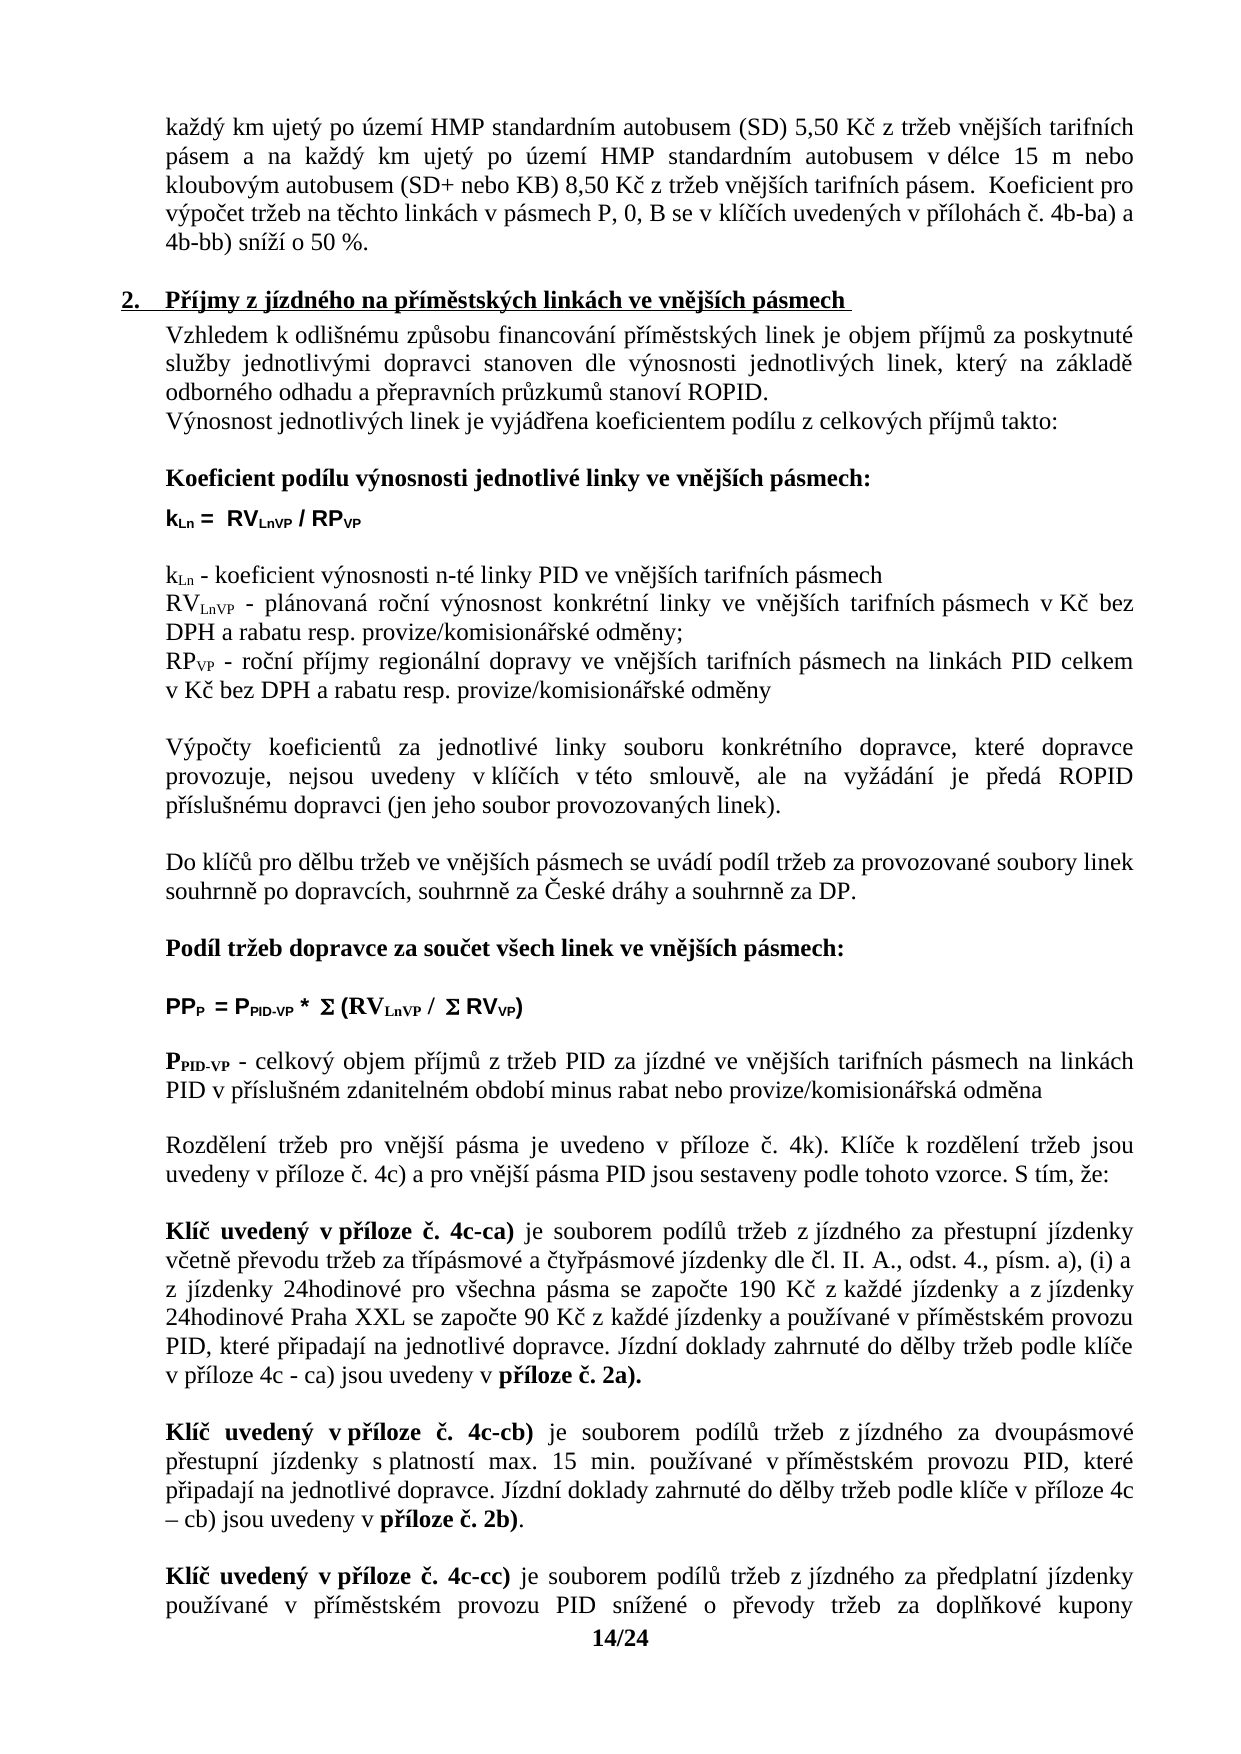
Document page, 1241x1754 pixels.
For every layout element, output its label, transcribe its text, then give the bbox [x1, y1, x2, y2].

text Klíč uvedený v příloze č. 4c-ca) je souborem podílů tržeb z jízdného za přestupní jízdenky včetně převodu tržeb za třípásmové a čtyřpásmové jízdenky dle čl. II. A., odst. 4., písm. a), (i) a z jízdenky 24hodinové pro všechna pásma se započte 190 Kč z každé jízdenky a z jízdenky 24hodinové Praha XXL se započte 90 Kč z každé jízdenky a používané v příměstském provozu PID, které připadají na jednotlivé dopravce. Jízdní doklady zahrnuté do dělby tržeb podle klíče v příloze 4c - ca) jsou uvedeny v příloze č. 2a). [165, 1216, 1134, 1389]
list PPP = PPID-VP * (RVLnVP / RVVP) [165, 991, 1134, 1020]
list RPVP - roční příjmy regionální dopravy ve vnějších tarifních pásmech na linkách PID celkem v Kč bez DPH a rabatu resp. provize/komisionářské odměny [165, 646, 1134, 703]
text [165, 112, 1134, 256]
list Koeficient podílu výnosnosti jednotlivé linky ve vnějších pásmech: [165, 463, 1134, 492]
text Klíč uvedený v příloze č. 4c-cb) je souborem podílů tržeb z jízdného za dvoupásmové přestupní jízdenky s platností max. 15 min. používané v příměstském provozu PID, které připadají na jednotlivé dopravce. Jízdní doklady zahrnuté do dělby tržeb podle klíče v příloze 4c – cb) jsou uvedeny v příloze č. 2b). [165, 1417, 1134, 1532]
list Vzhledem k odlišnému způsobu financování příměstských linek je objem příjmů za poskytnuté služby jednotlivými dopravci stanoven dle výnosnosti jednotlivých linek, který na základě odborného odhadu a přepravních průzkumů stanoví ROPID. [165, 320, 1134, 406]
list PPID-VP - celkový objem příjmů z tržeb PID za jízdné ve vnějších tarifních pásmech na linkách PID v příslušném zdanitelném období minus rabat nebo provize/komisionářská odměna [165, 1046, 1134, 1104]
text Výnosnost jednotlivých linek je vyjádřena koeficientem podílu z celkových příjmů takto: [165, 406, 1134, 435]
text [165, 1561, 1134, 1619]
list RVLnVP - plánovaná roční výnosnost konkrétní linky ve vnějších tarifních pásmech v Kč bez DPH a rabatu resp. provize/komisionářské odměny; [165, 588, 1134, 646]
list kLn = RVLnVP / RPVP [165, 505, 1134, 531]
text Rozdělení tržeb pro vnější pásma je uvedeno v příloze č. 4k). Klíče k rozdělení tržeb jsou uvedeny v příloze č. 4c) a pro vnější pásma PID jsou sestaveny podle tohoto vzorce. S tím, že: [165, 1130, 1134, 1187]
list kLn - koeficient výnosnosti n-té linky PID ve vnějších tarifních pásmech [165, 560, 1134, 588]
list 2. Příjmy z jízdného na příměstských linkách ve vnějších pásmech [121, 285, 1134, 313]
text Podíl tržeb dopravce za součet všech linek ve vnějších pásmech: [165, 933, 1134, 962]
text Výpočty koeficientů za jednotlivé linky souboru konkrétního dopravce, které dopravce provozuje, nejsou uvedeny v klíčích v této smlouvě, ale na vyžádání je předá ROPID příslušnému dopravci (jen jeho soubor provozovaných linek). [165, 732, 1134, 818]
text Do klíčů pro dělbu tržeb ve vnějších pásmech se uvádí podíl tržeb za provozované soubory linek souhrnně po dopravcích, souhrnně za České dráhy a souhrnně za DP. [165, 847, 1134, 905]
